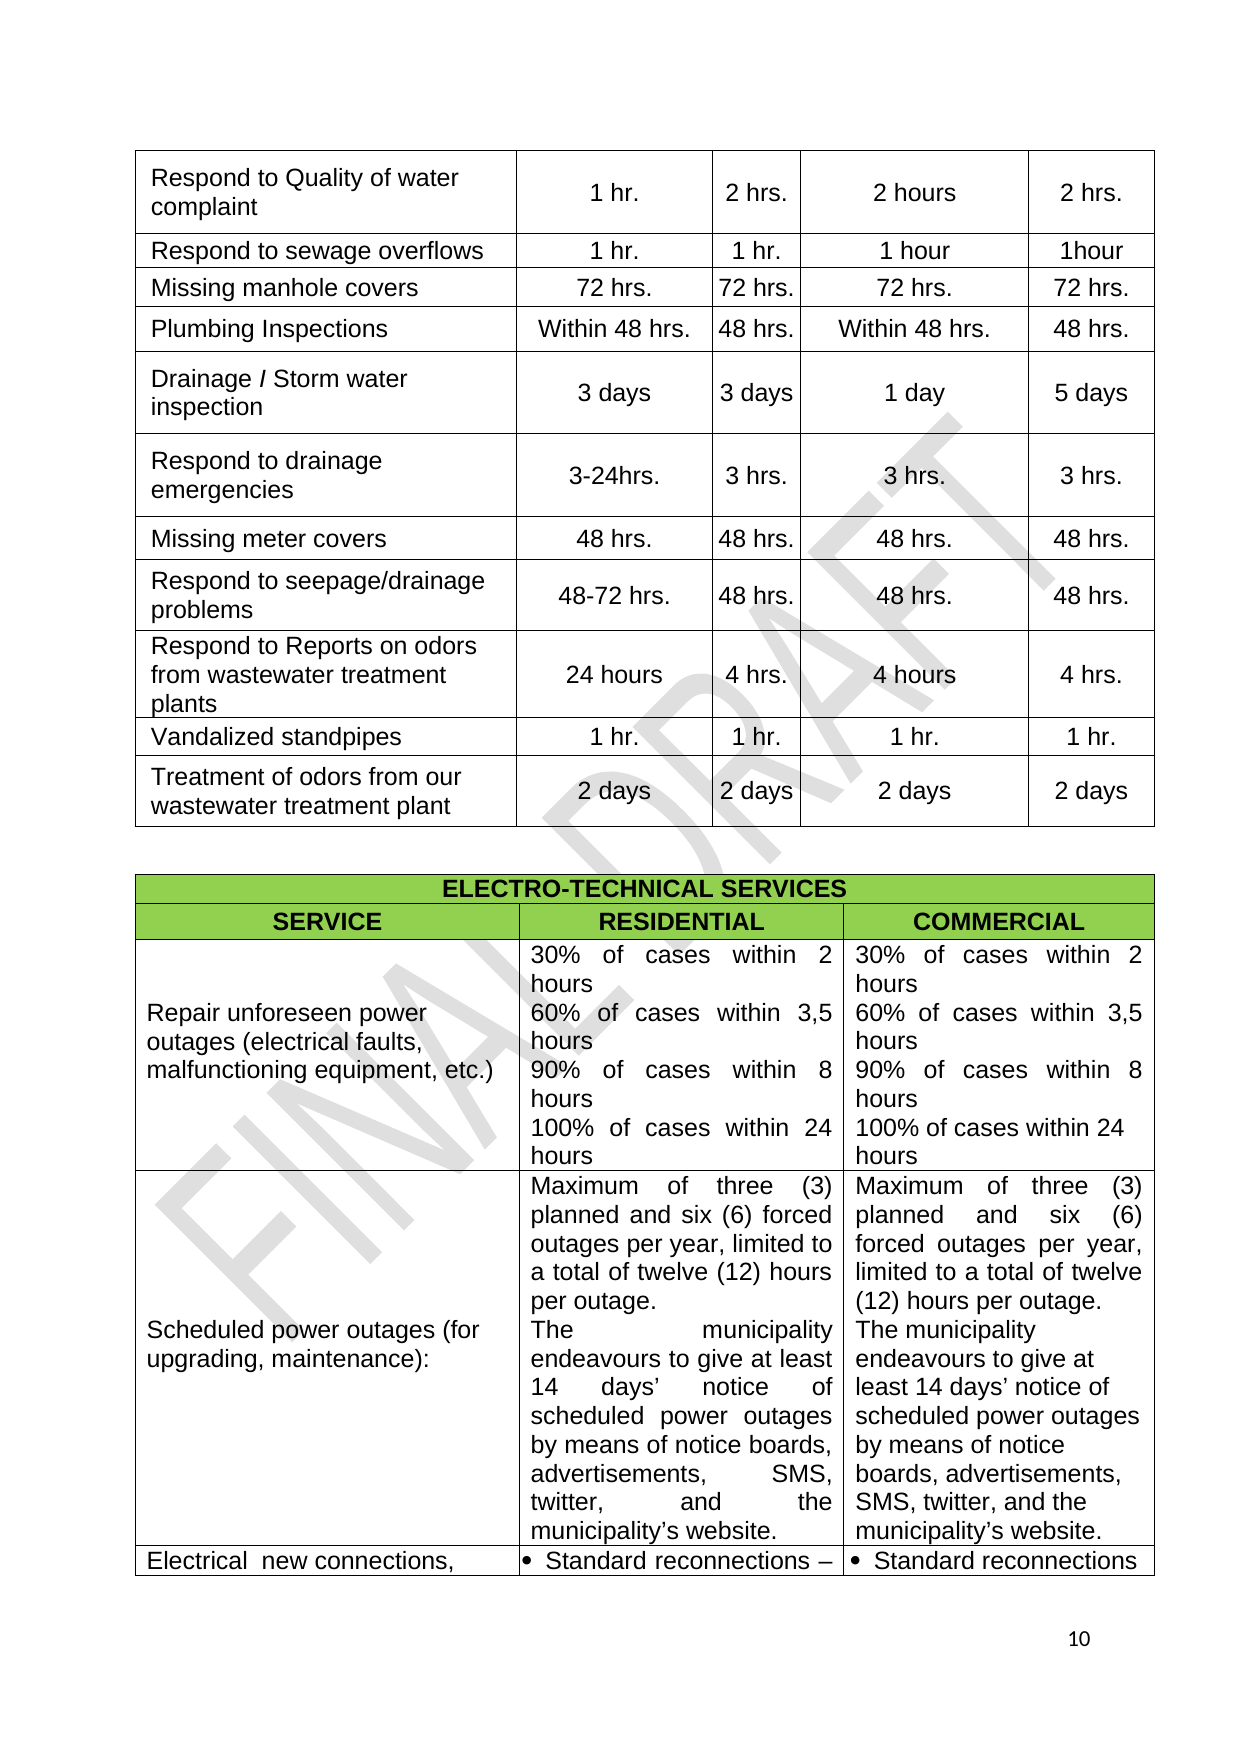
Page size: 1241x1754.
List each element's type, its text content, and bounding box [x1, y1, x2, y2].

table_cell 48 hrs. [801, 560, 1028, 630]
table_cell Treatment of odors from our wastewater treatment plant [136, 756, 516, 826]
table_cell Drainage I Storm water inspection [136, 352, 516, 433]
table_cell 2 hours [801, 151, 1028, 233]
table_cell 1 hr. [1029, 718, 1154, 755]
table_cell 4 hrs. [713, 631, 800, 717]
table_cell 72 hrs. [713, 268, 800, 306]
table_cell 24 hours [517, 631, 712, 717]
table_cell 1 hour [801, 234, 1028, 267]
table_cell 1 day [801, 352, 1028, 433]
table_cell 2 days [517, 756, 712, 826]
table_cell Repair unforeseen power outages (electrical faults, malfunctioning equipment, etc.) [136, 940, 519, 1170]
table_cell 2 days [801, 756, 1028, 826]
table_cell 48 hrs. [801, 517, 1028, 559]
table_cell RESIDENTIAL [520, 904, 843, 939]
table_cell Plumbing Inspections [136, 307, 516, 351]
table_cell COMMERCIAL [844, 904, 1154, 939]
table_cell 2 hrs. [1029, 151, 1154, 233]
table_cell Respond to Reports on odors from wastewater treatment plants [136, 631, 516, 717]
table_cell 30% of cases within 2 hours 60% of cases within 3,5 hours 90% of cases within 8 hours 100% of cases within 24 hours [520, 940, 843, 1170]
table_cell 1 hr. [517, 151, 712, 233]
table_cell Within 48 hrs. [801, 307, 1028, 351]
table_cell 2 days [1029, 756, 1154, 826]
table_header ELECTRO-TECHNICAL SERVICES [136, 875, 1154, 903]
table_cell 5 days [1029, 352, 1154, 433]
table_cell Respond to sewage overflows [136, 234, 516, 267]
table_cell 3 hrs. [801, 434, 1028, 516]
table_cell SERVICE [136, 904, 519, 939]
table_cell 1 hr. [517, 718, 712, 755]
table_cell Respond to seepage/drainage problems [136, 560, 516, 630]
table_cell Respond to Quality of water complaint [136, 151, 516, 233]
table_cell Within 48 hrs. [517, 307, 712, 351]
table_cell 3-24hrs. [517, 434, 712, 516]
table_cell 48 hrs. [1029, 560, 1154, 630]
table_cell Respond to drainage emergencies [136, 434, 516, 516]
table_cell 48 hrs. [713, 517, 800, 559]
table_cell Scheduled power outages (for upgrading, maintenance): [136, 1171, 519, 1545]
table_cell 72 hrs. [801, 268, 1028, 306]
table_cell Missing manhole covers [136, 268, 516, 306]
table_cell 48 hrs. [1029, 307, 1154, 351]
table_cell 3 hrs. [1029, 434, 1154, 516]
table_cell 48-72 hrs. [517, 560, 712, 630]
table_cell 3 hrs. [713, 434, 800, 516]
table_cell 2 hrs. [713, 151, 800, 233]
table_cell Vandalized standpipes [136, 718, 516, 755]
table_cell 1hour [1029, 234, 1154, 267]
table_cell 1 hr. [801, 718, 1028, 755]
table_cell 72 hrs. [517, 268, 712, 306]
table_cell 1 hr. [713, 718, 800, 755]
table_cell 48 hrs. [713, 560, 800, 630]
table_cell Maximum of three (3) planned and six (6) forced outages per year, limited to a total of twelve (12) hours per outage. The municipality endeavours to give at least 14 days’ notice of scheduled power outages by means of notice boards, advertisements, SMS, twitter, and the municipality’s website. [520, 1171, 843, 1545]
table_cell 48 hrs. [517, 517, 712, 559]
table_cell 4 hrs. [1029, 631, 1154, 717]
table_cell 3 days [517, 352, 712, 433]
table_cell 48 hrs. [713, 307, 800, 351]
table_cell Maximum of three (3) planned and six (6) forced outages per year, limited to a total of twelve (12) hours per outage. The municipality endeavours to give at least 14 days’ notice of scheduled power outages by means of notice boards, advertisements, SMS, twitter, and the municipality’s website. [844, 1171, 1154, 1545]
table_cell 48 hrs. [1029, 517, 1154, 559]
table_cell 1 hr. [517, 234, 712, 267]
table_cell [844, 1546, 1154, 1575]
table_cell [520, 1546, 843, 1575]
table_cell Missing meter covers [136, 517, 516, 559]
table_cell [136, 1546, 519, 1575]
table_cell 4 hours [801, 631, 1028, 717]
table_cell 3 days [713, 352, 800, 433]
table_cell 30% of cases within 2 hours 60% of cases within 3,5 hours 90% of cases within 8 hours 100% of cases within 24 hours [844, 940, 1154, 1170]
table_cell 72 hrs. [1029, 268, 1154, 306]
table_cell 1 hr. [713, 234, 800, 267]
table_cell 2 days [713, 756, 800, 826]
